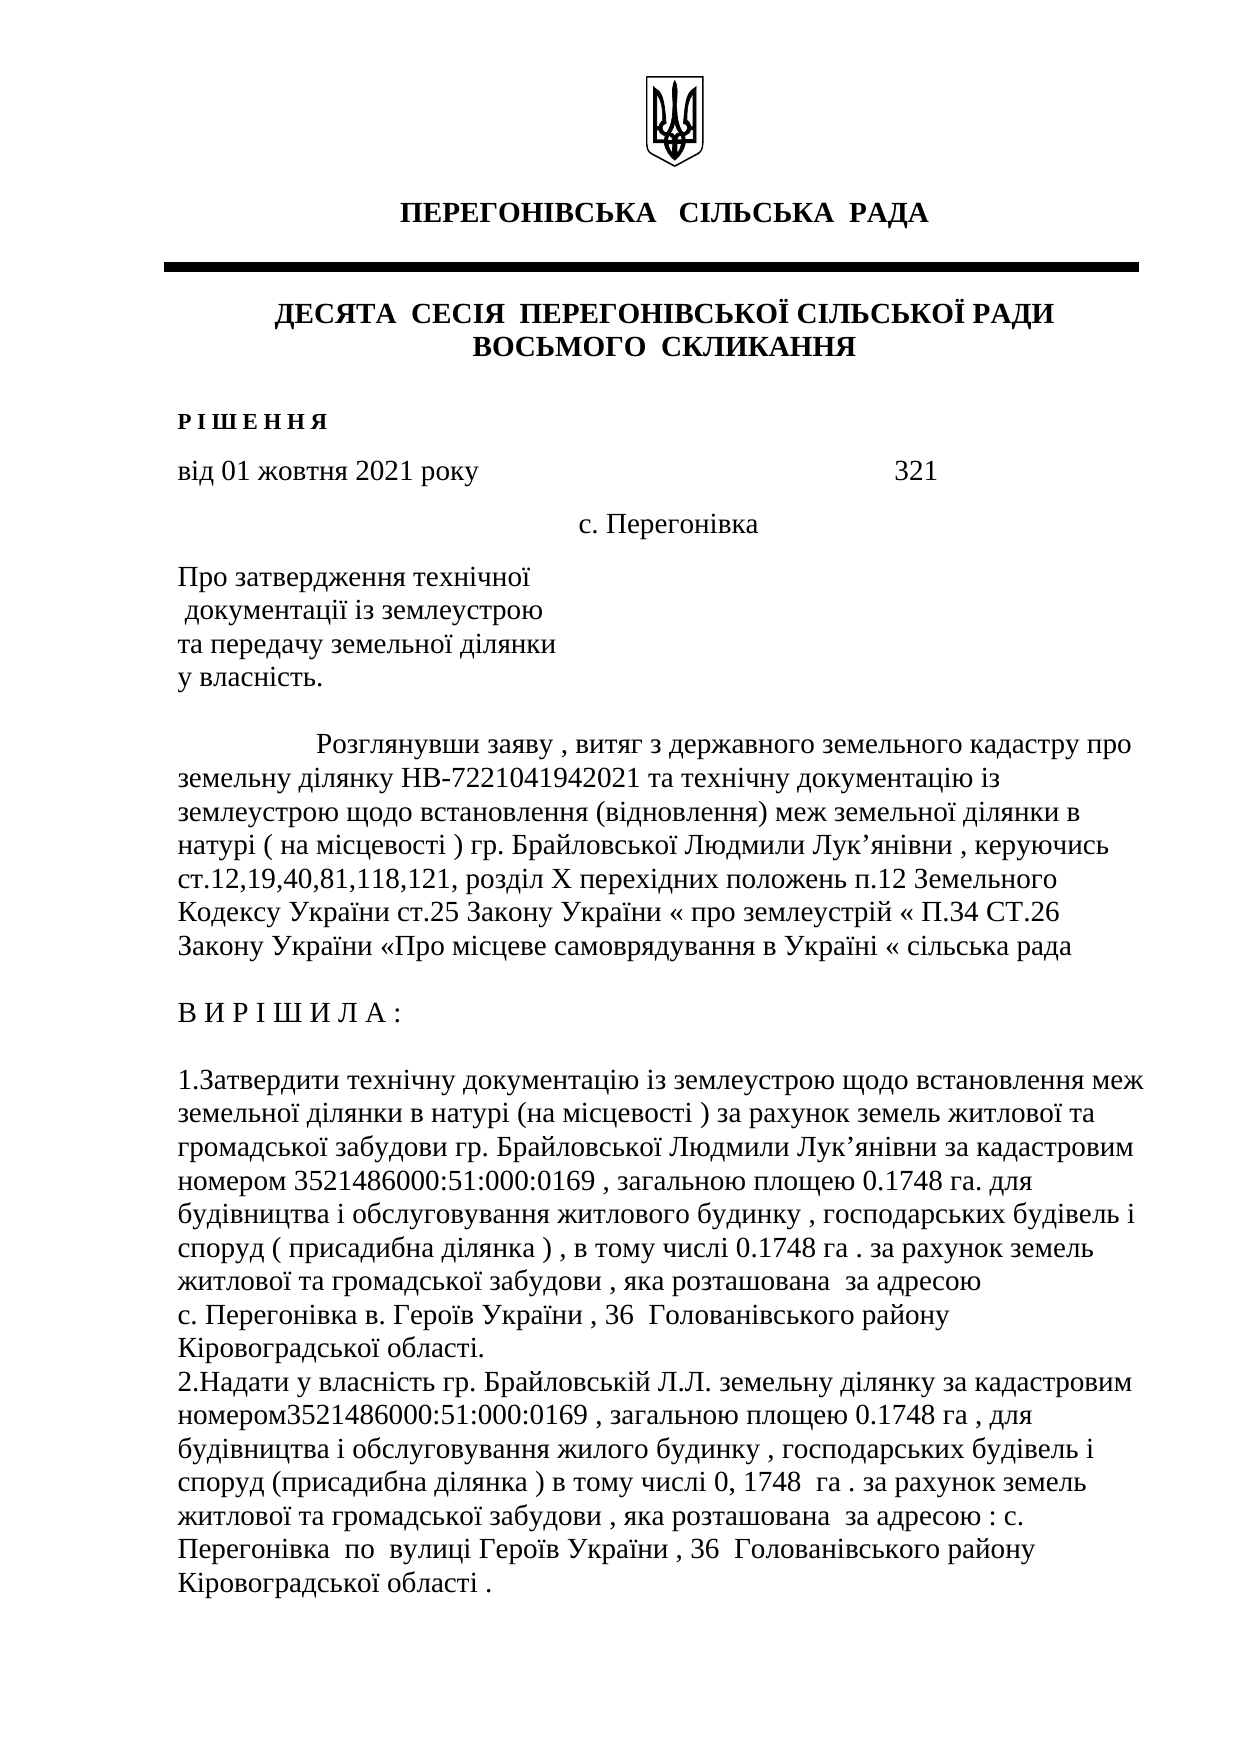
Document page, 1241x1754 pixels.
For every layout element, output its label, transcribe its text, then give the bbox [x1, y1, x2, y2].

text ПЕРЕГОНІВСЬКА СІЛЬСЬКА РАДА [177, 195, 1152, 229]
text та передачу земельної ділянки [177, 626, 1152, 659]
text ДЕСЯТА СЕСІЯ ПЕРЕГОНІВСЬКОЇ СІЛЬСЬКОЇ РАДИ [177, 296, 1152, 329]
text 1.Затвердити технічну документацію із землеустрою щодо встановлення меж земельної ділянки в натурі (на місцевості ) за рахунок земель житлової та громадської забудови гр. Брайловської Людмили Лук’янівни за кадастровим номером 3521486000:51:000:0169 , загальною площею 0.1748 га. для будівництва і обслуговування житлового будинку , господарських будівель і споруд ( присадибна ділянка ) , в тому числі 0.1748 га . за рахунок земель житлової та громадської забудови , яка розташована за адресою [177, 1062, 1152, 1297]
text документації із землеустрою [177, 592, 1152, 626]
text с. Перегонівка [177, 506, 1152, 539]
text Р І Ш Е Н Н Я [177, 408, 1152, 434]
text Розглянувши заяву , витяг з державного земельного кадастру про земельну ділянку НВ-7221041942021 та технічну документацію із землеустрою щодо встановлення (відновлення) меж земельної ділянки в натурі ( на місцевості ) гр. Брайловської Людмили Лук’янівни , керуючись ст.12,19,40,81,118,121, розділ Х перехідних положень п.12 Земельного Кодексу України ст.25 Закону України « про землеустрій « П.34 СТ.26 Закону України «Про місцеве самоврядування в Україні « сільська рада [177, 727, 1152, 961]
text у власність. [177, 659, 1152, 693]
text Про затвердження технічної [177, 559, 1152, 592]
text 2.Надати у власність гр. Брайловській Л.Л. земельну ділянку за кадастровим номером3521486000:51:000:0169 , загальною площею 0.1748 га , для будівництва і обслуговування жилого будинку , господарських будівель і споруд (присадибна ділянка ) в тому числі 0, 1748 га . за рахунок земель житлової та громадської забудови , яка розташована за адресою : с. Перегонівка по вулиці Героїв України , 36 Голованівського району Кіровоградської області . [177, 1364, 1152, 1599]
text від 01 жовтня 2021 року 321 [177, 453, 1152, 487]
text с. Перегонівка в. Героїв України , 36 Голованівського району Кіровоградської області. [177, 1297, 1152, 1364]
text В И Р І Ш И Л А : [177, 995, 1152, 1028]
text ВОСЬМОГО СКЛИКАННЯ [177, 329, 1152, 363]
